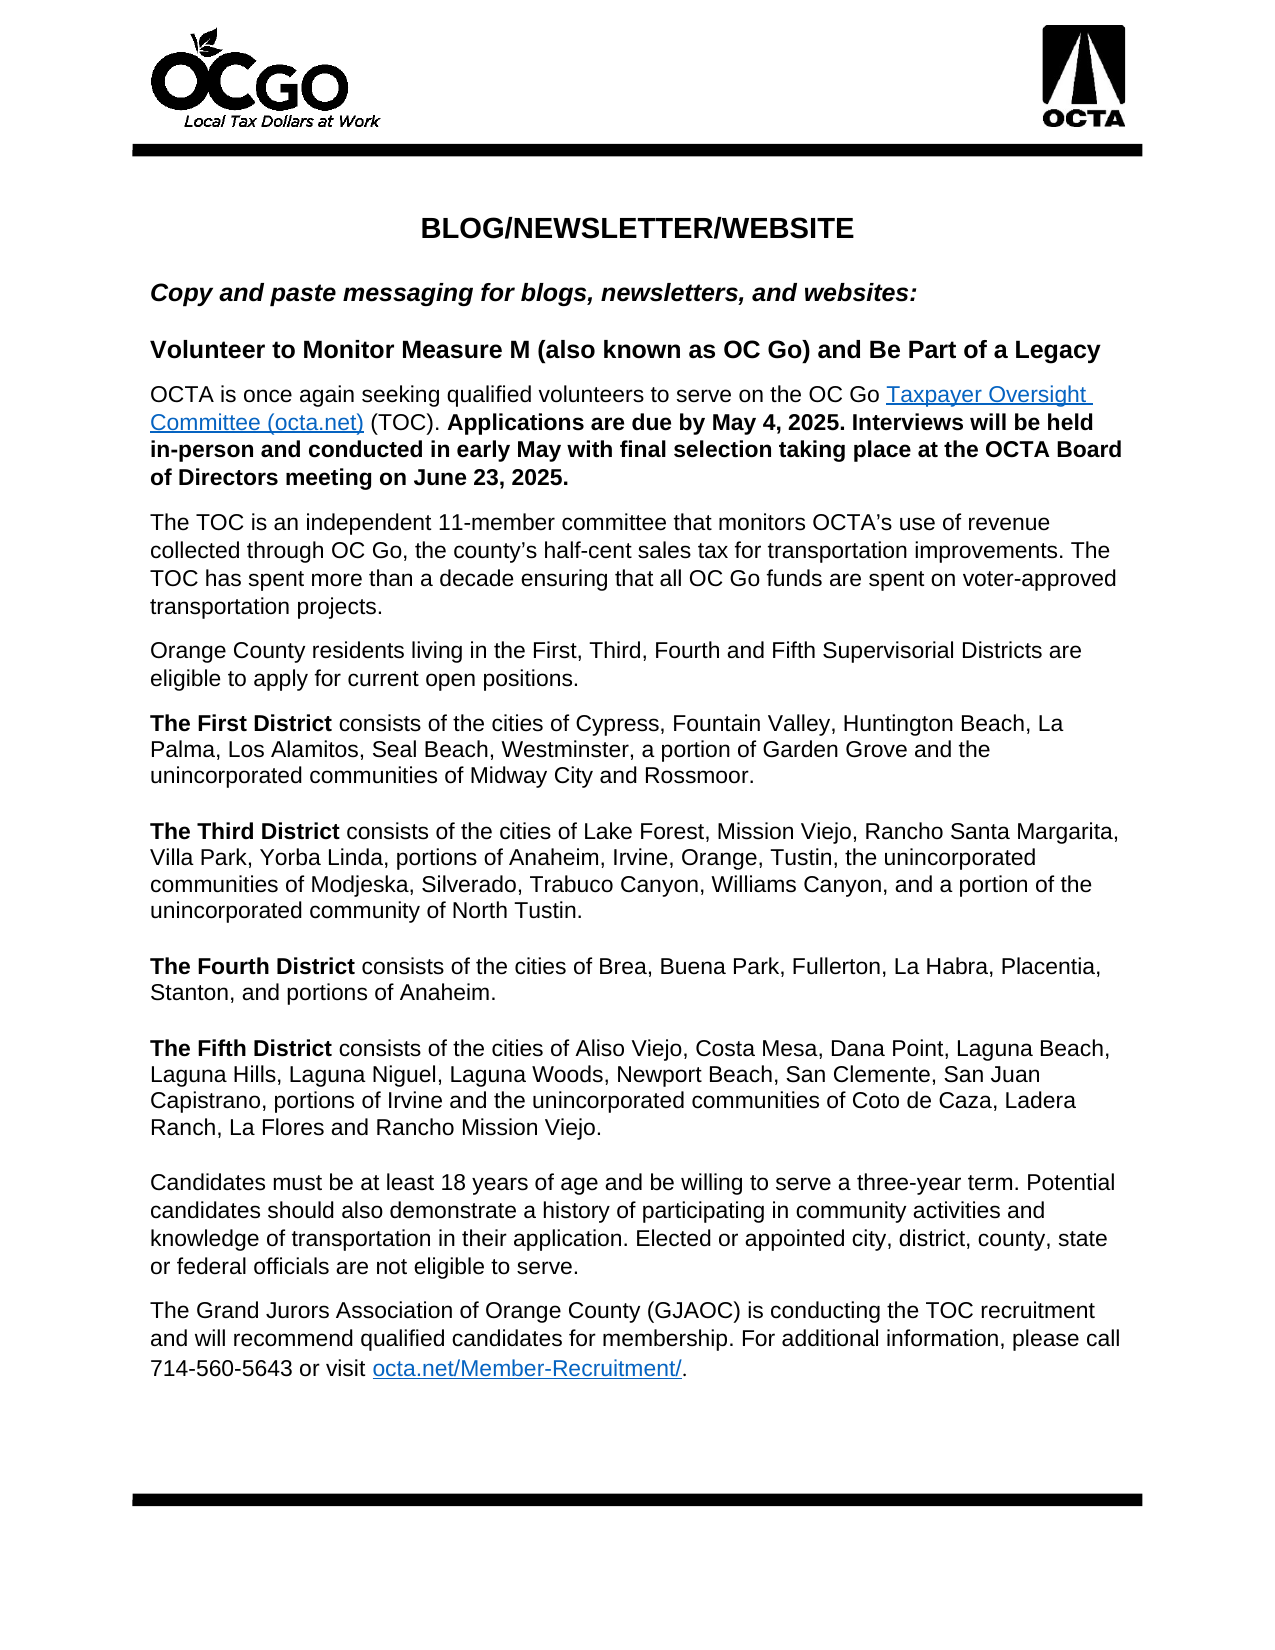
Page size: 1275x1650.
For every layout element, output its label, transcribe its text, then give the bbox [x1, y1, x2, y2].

text The Fifth District consists of the cities of Aliso Viejo, Costa Mesa, Dana Point, Laguna Beach, Laguna Hills, Laguna Niguel, Laguna Woods, Newport Beach, San Clemente, San Juan Capistrano, portions of Irvine and the unincorporated communities of Coto de Caza, Ladera Ranch, La Flores and Rancho Mission Viejo. [150, 1034, 1125, 1140]
text OCTA is once again seeking qualified volunteers to serve on the OC Go Taxpayer Oversight Committee (octa.net) (TOC). Applications are due by May 4, 2025. Interviews will be held in-person and conducted in early May with final selection taking place at the OCTA Board of Directors meeting on June 23, 2025. [150, 381, 1125, 491]
picture [150, 25, 381, 131]
text The First District consists of the cities of Cypress, Fountain Valley, Huntington Beach, La Palma, Los Alamitos, Seal Beach, Westminster, a portion of Garden Grove and the unincorporated communities of Midway City and Rossmoor. [150, 710, 1125, 789]
text Candidates must be at least 18 years of age and be willing to serve a three-year term. Potential candidates should also demonstrate a history of participating in community activities and knowledge of transportation in their application. Elected or appointed city, district, county, state or federal officials are not eligible to serve. [150, 1169, 1125, 1279]
text BLOG/NEWSLETTER/WEBSITE [150, 211, 1125, 244]
picture [1042, 25, 1125, 127]
text Volunteer to Monitor Measure M (also known as OC Go) and Be Part of a Legacy [150, 335, 1125, 364]
text The Grand Jurors Association of Orange County (GJAOC) is conducting the TOC recruitment and will recommend qualified candidates for membership. For additional information, please call 714-560-5643 or visit octa.net/Member-Recruitment/. [150, 1297, 1125, 1382]
text The TOC is an independent 11-member committee that monitors OCTA’s use of revenue collected through OC Go, the county’s half-cent sales tax for transportation improvements. The TOC has spent more than a decade ensuring that all OC Go funds are spent on voter-approved transportation projects. [150, 509, 1125, 619]
text Copy and paste messaging for blogs, newsletters, and websites: [150, 278, 1125, 306]
text The Third District consists of the cities of Lake Forest, Mission Viejo, Rancho Santa Margarita, Villa Park, Yorba Linda, portions of Anaheim, Irvine, Orange, Tustin, the unincorporated communities of Modjeska, Silverado, Trabuco Canyon, Williams Canyon, and a portion of the unincorporated community of North Tustin. [150, 818, 1125, 923]
text Orange County residents living in the First, Third, Fourth and Fifth Supervisorial Districts are eligible to apply for current open positions. [150, 637, 1125, 692]
text The Fourth District consists of the cities of Brea, Buena Park, Fullerton, La Habra, Placentia, Stanton, and portions of Anaheim. [150, 953, 1125, 1005]
